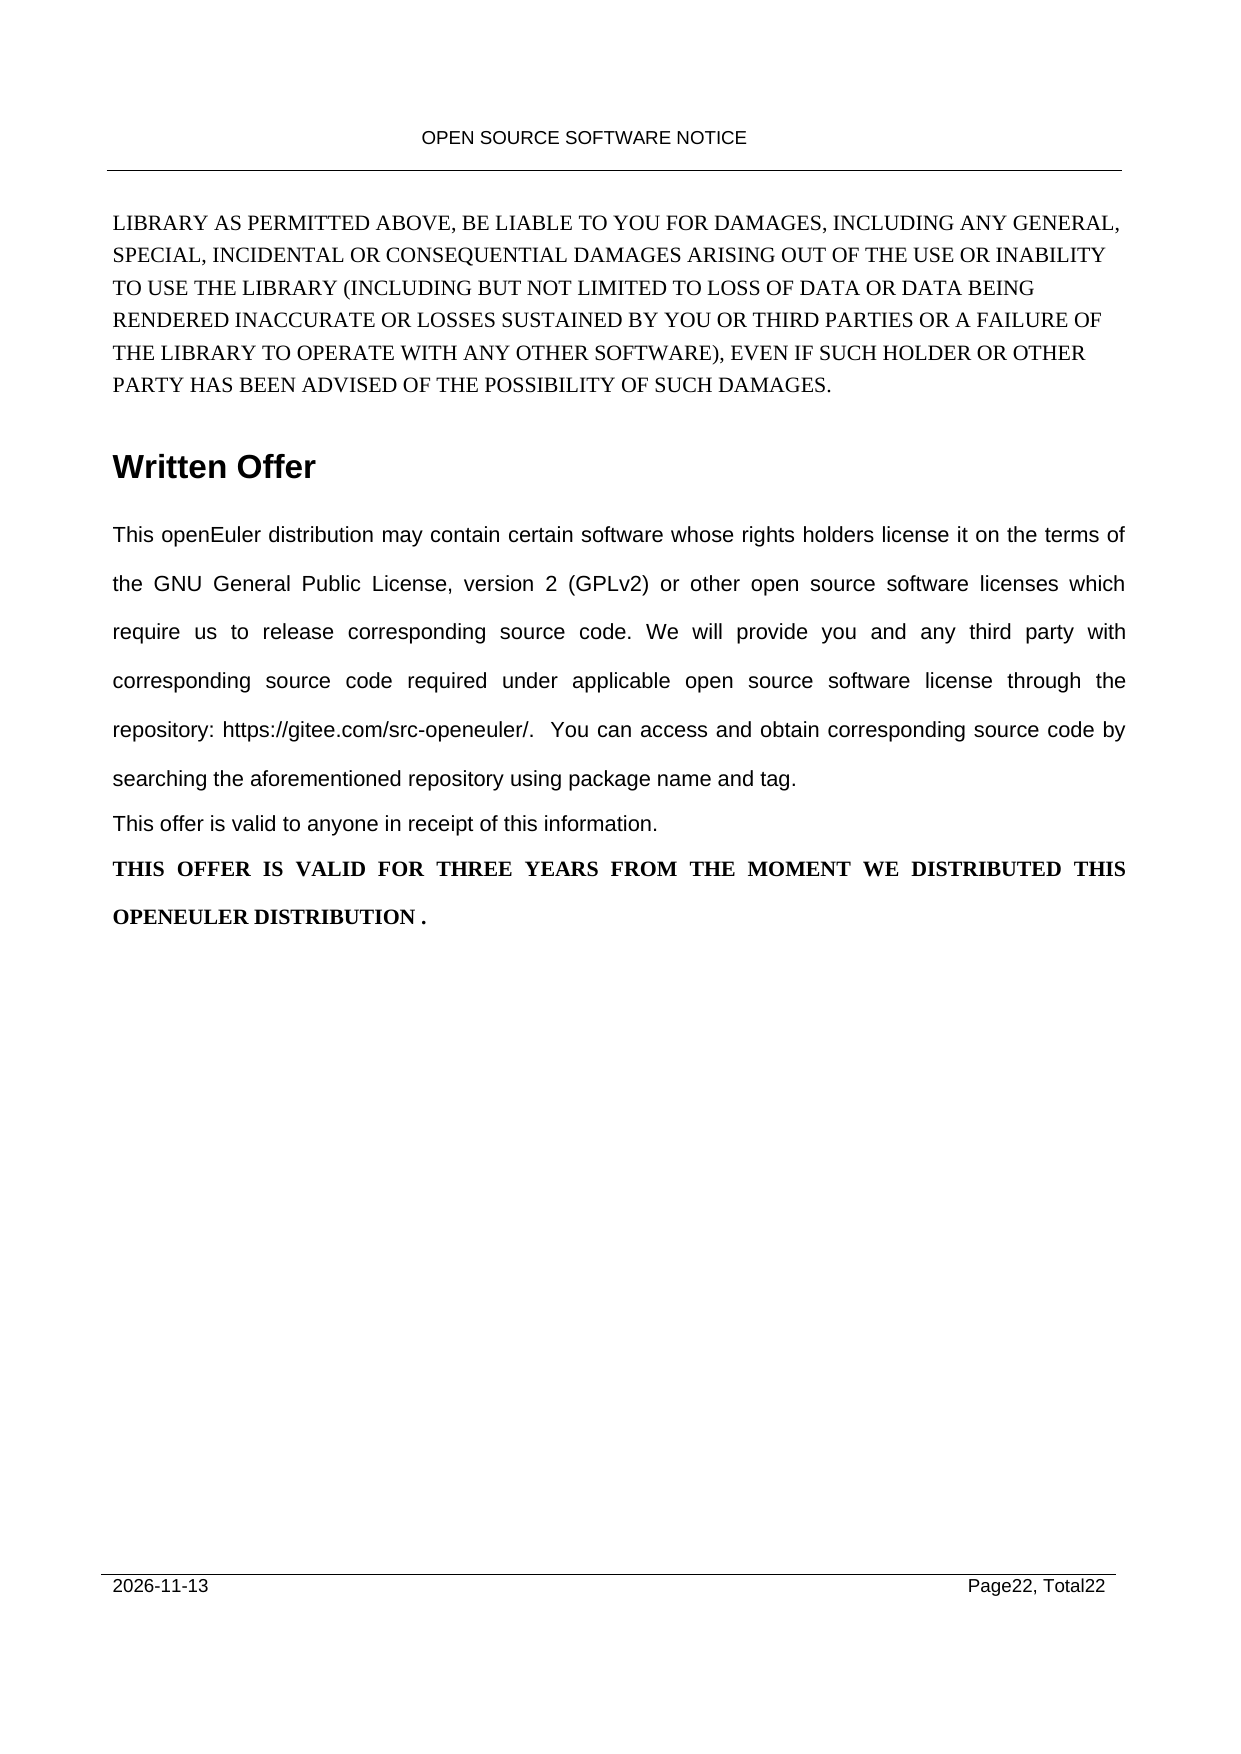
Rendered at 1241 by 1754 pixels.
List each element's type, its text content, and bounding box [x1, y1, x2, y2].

text THIS OFFER IS VALID FOR THREE YEARS FROM THE MOMENT WE DISTRIBUTED THIS OPENEULER DISTRIBUTION . [112, 852, 1128, 933]
text This offer is valid to anyone in receipt of this information. [112, 807, 1128, 839]
text Written Offer [112, 434, 1128, 499]
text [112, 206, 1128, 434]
text This openEuler distribution may contain certain software whose rights holders license it on the terms of the GNU General Public License, version 2 (GPLv2) or other open source software licenses which require us to release corresponding source code. We will provide you and any third party with corresponding source code required under applicable open source software license through the repository: https://gitee.com/src-openeuler/. You can access and obtain corresponding source code by searching the aforementioned repository using package name and tag. [112, 518, 1128, 794]
